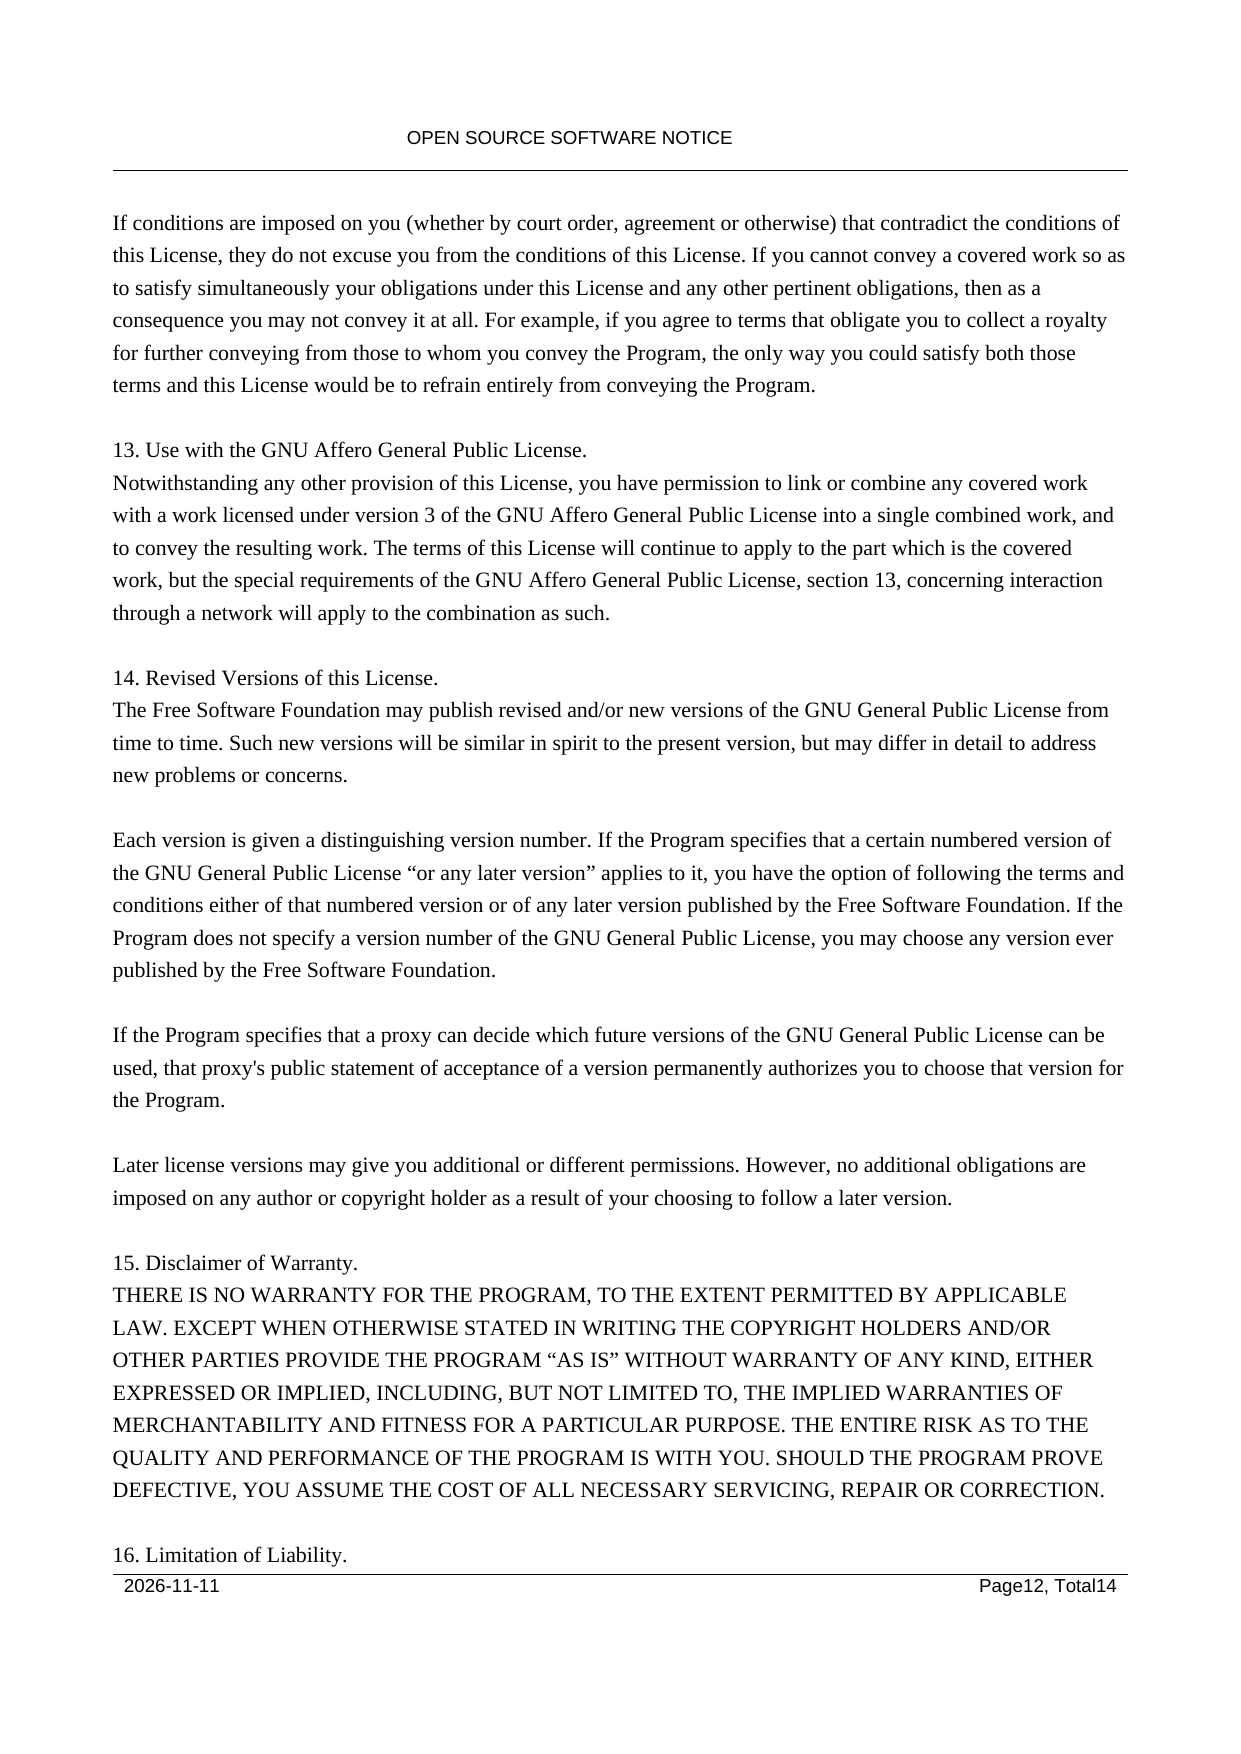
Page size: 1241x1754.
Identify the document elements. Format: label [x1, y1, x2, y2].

text [112, 206, 1128, 1571]
